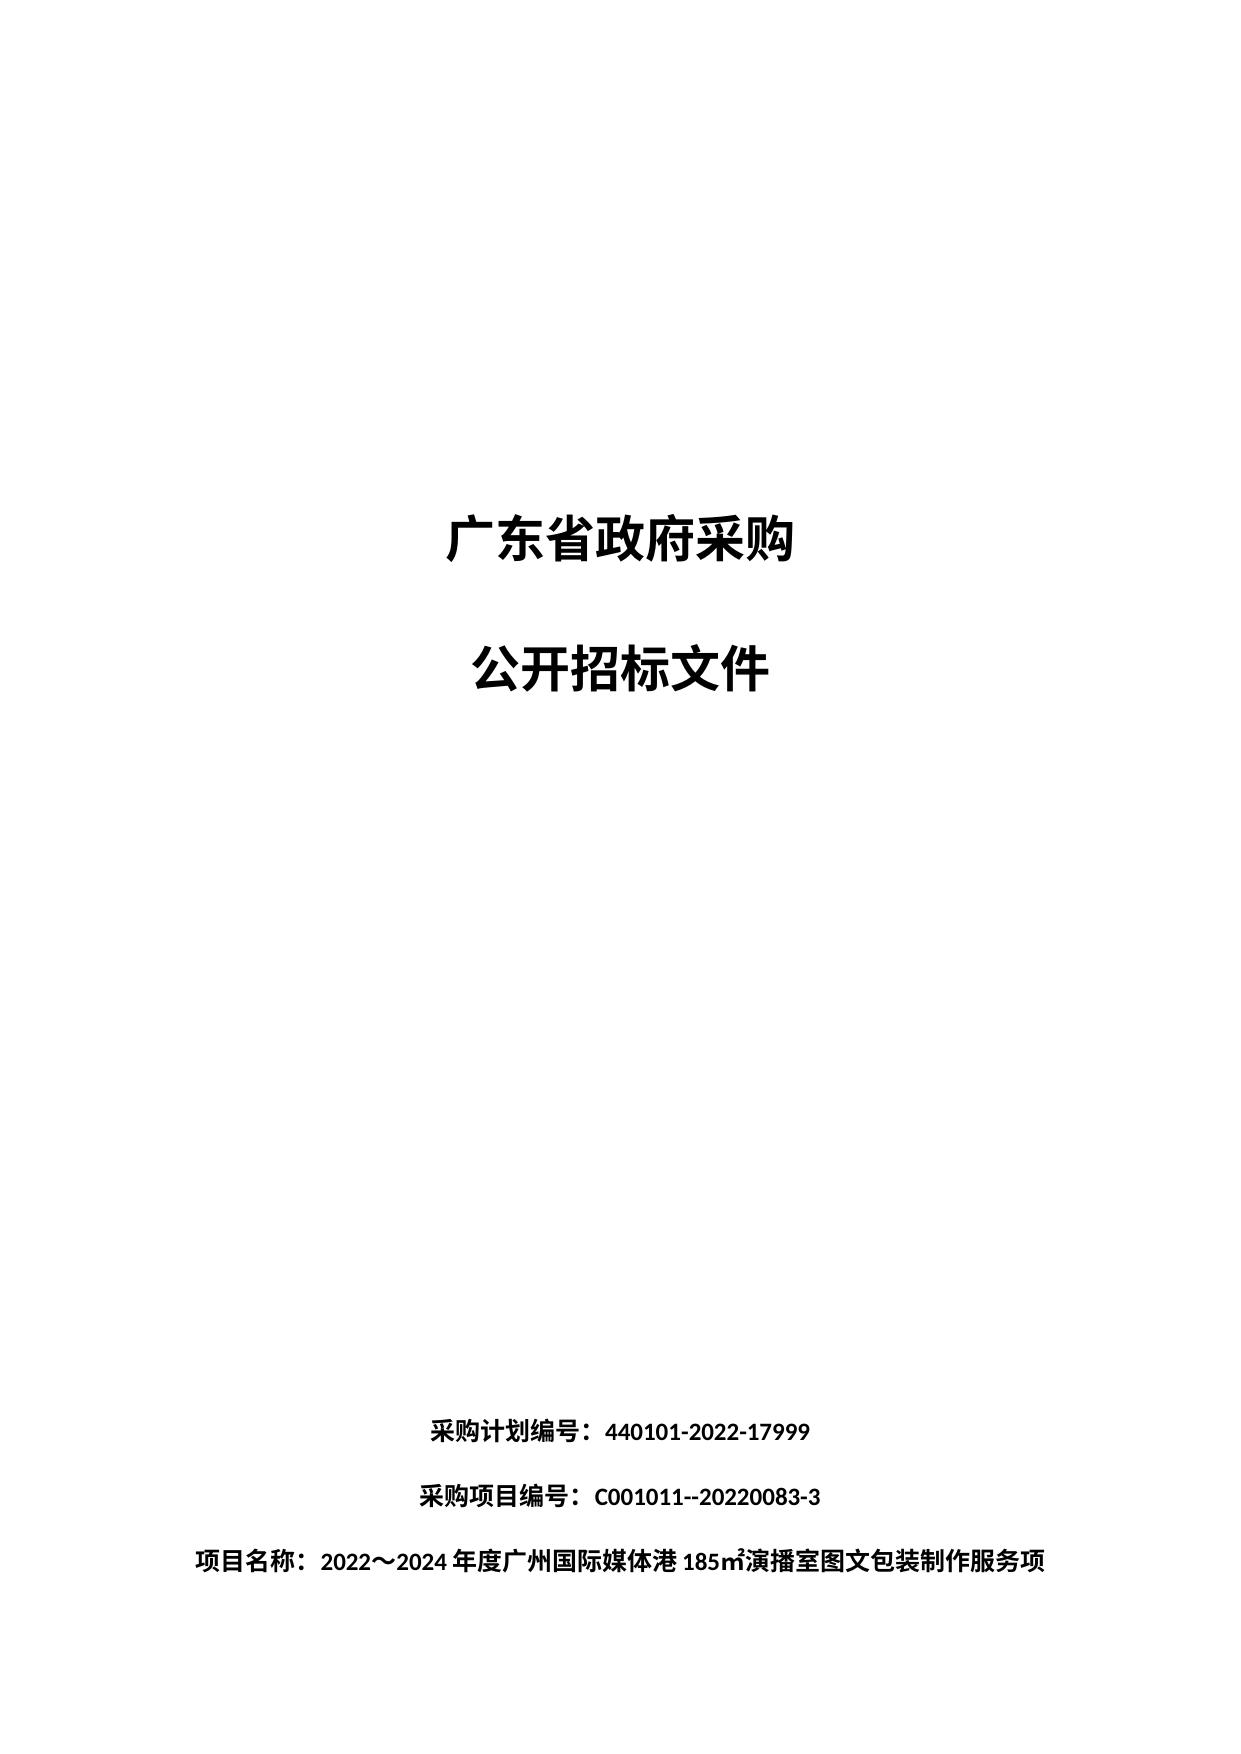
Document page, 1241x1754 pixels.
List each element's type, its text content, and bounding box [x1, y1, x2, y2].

text 公开招标文件 [187, 617, 1053, 1397]
text 采购项目编号：C001011--20220083-3 [187, 1462, 1053, 1527]
text 采购计划编号：440101-2022-17999 [187, 1397, 1053, 1462]
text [187, 1527, 1053, 1592]
text 广东省政府采购 [187, 487, 1053, 584]
